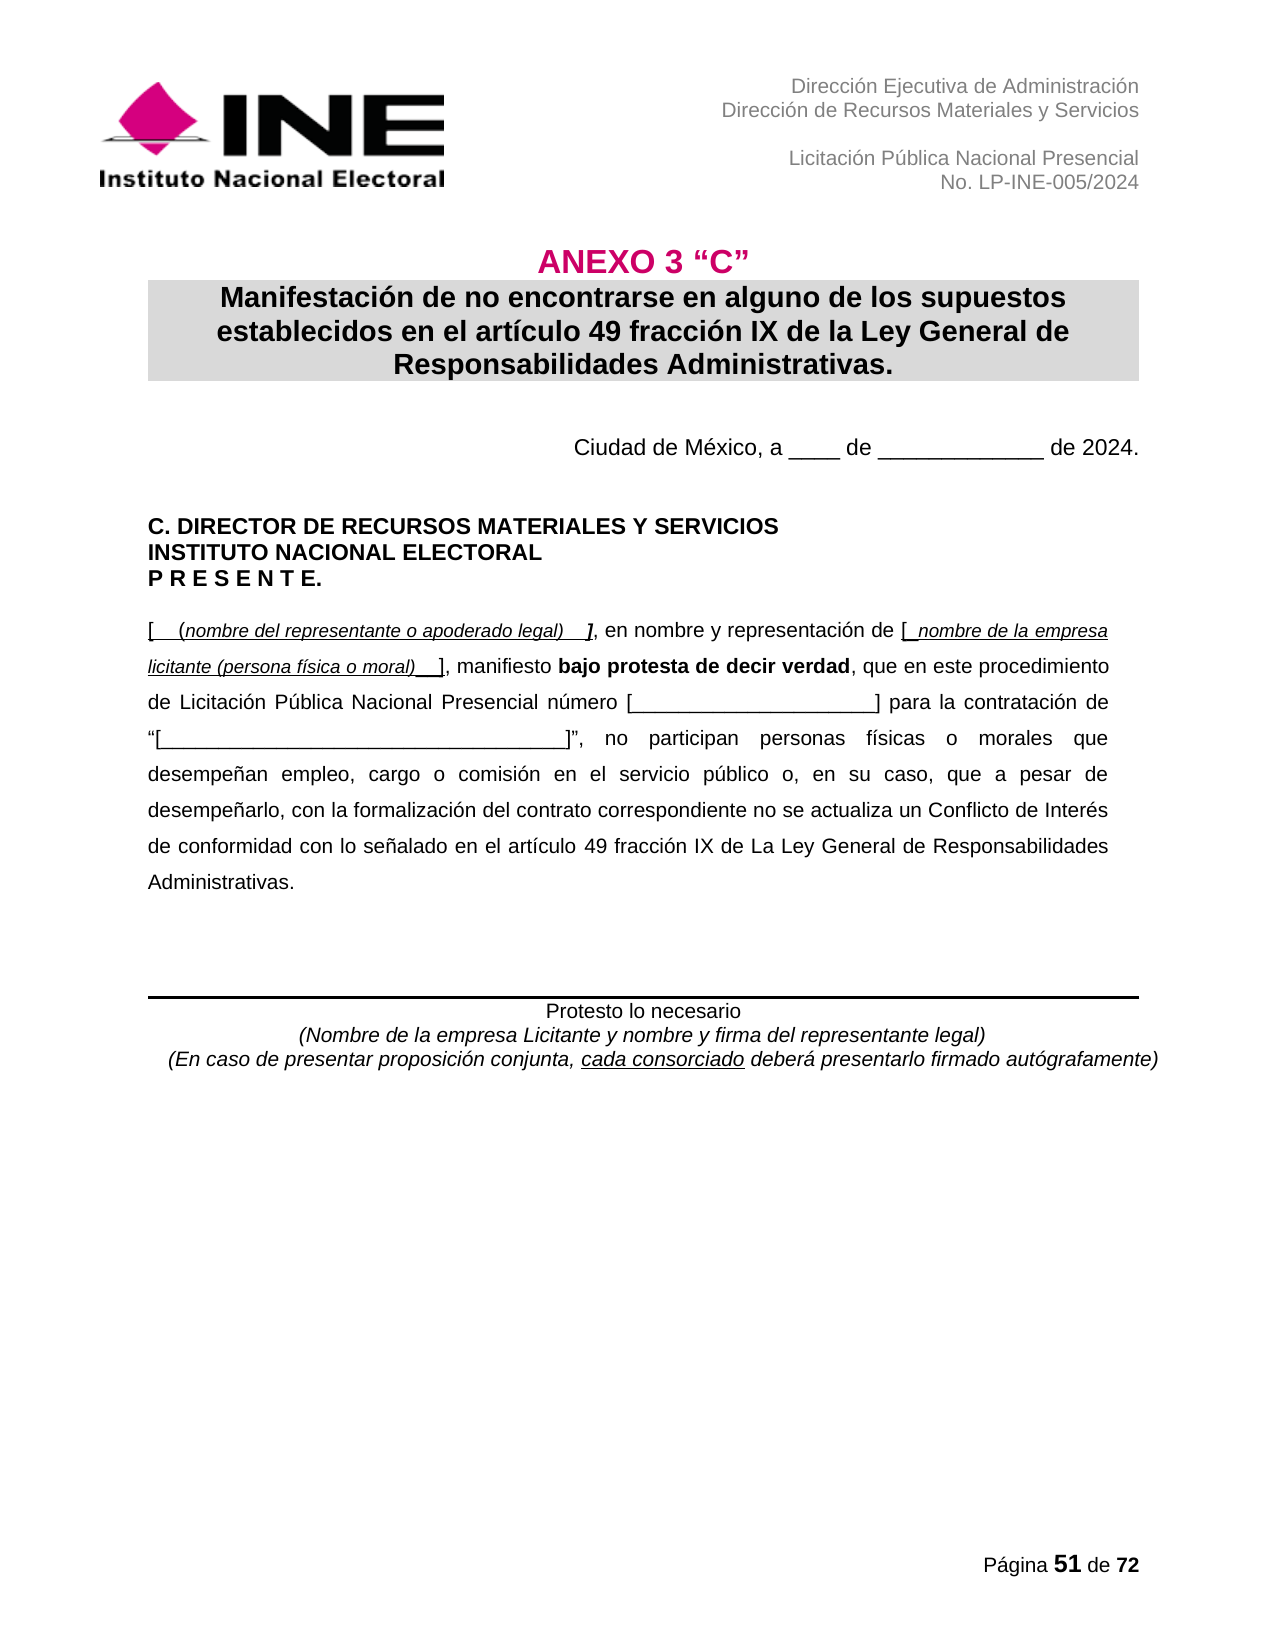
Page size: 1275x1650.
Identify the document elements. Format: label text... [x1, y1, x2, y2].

text Ciudad de México, a ____ de _____________ de 2024. [148, 433, 1139, 460]
text (En caso de presentar proposición conjunta, cada consorciado deberá presentarlo firmado autógrafamente) [148, 1047, 1181, 1071]
text P R E S E N T E. [148, 565, 1139, 592]
text INSTITUTO NACIONAL ELECTORAL [148, 539, 1139, 565]
picture [100, 82, 444, 187]
text (Nombre de la empresa Licitante y nombre y firma del representante legal) [148, 1023, 1139, 1047]
subtitle ANEXO 3 “C” [148, 242, 1139, 280]
text Manifestación de no encontrarse en alguno de los supuestos establecidos en el artículo 49 fracción IX de la Ley General de Responsabilidades Administrativas. [148, 280, 1139, 381]
text Protesto lo necesario [148, 999, 1139, 1023]
text [ (nombre del representante o apoderado legal) ], en nombre y representación de [_nombre de la empresa licitante (persona física o moral)__], manifiesto bajo protesta de decir verdad, que en este procedimiento de Licitación Pública Nacional Presencial número [_____________________] para la contratación de “[___________________________________]”, no participan personas físicas o morales que desempeñan empleo, cargo o comisión en el servicio público o, en su caso, que a pesar de desempeñarlo, con la formalización del contrato correspondiente no se actualiza un Conflicto de Interés de conformidad con lo señalado en el artículo 49 fracción IX de La Ley General de Responsabilidades Administrativas. [148, 618, 1109, 893]
text C. DIRECTOR DE RECURSOS MATERIALES Y SERVICIOS [148, 513, 1139, 539]
